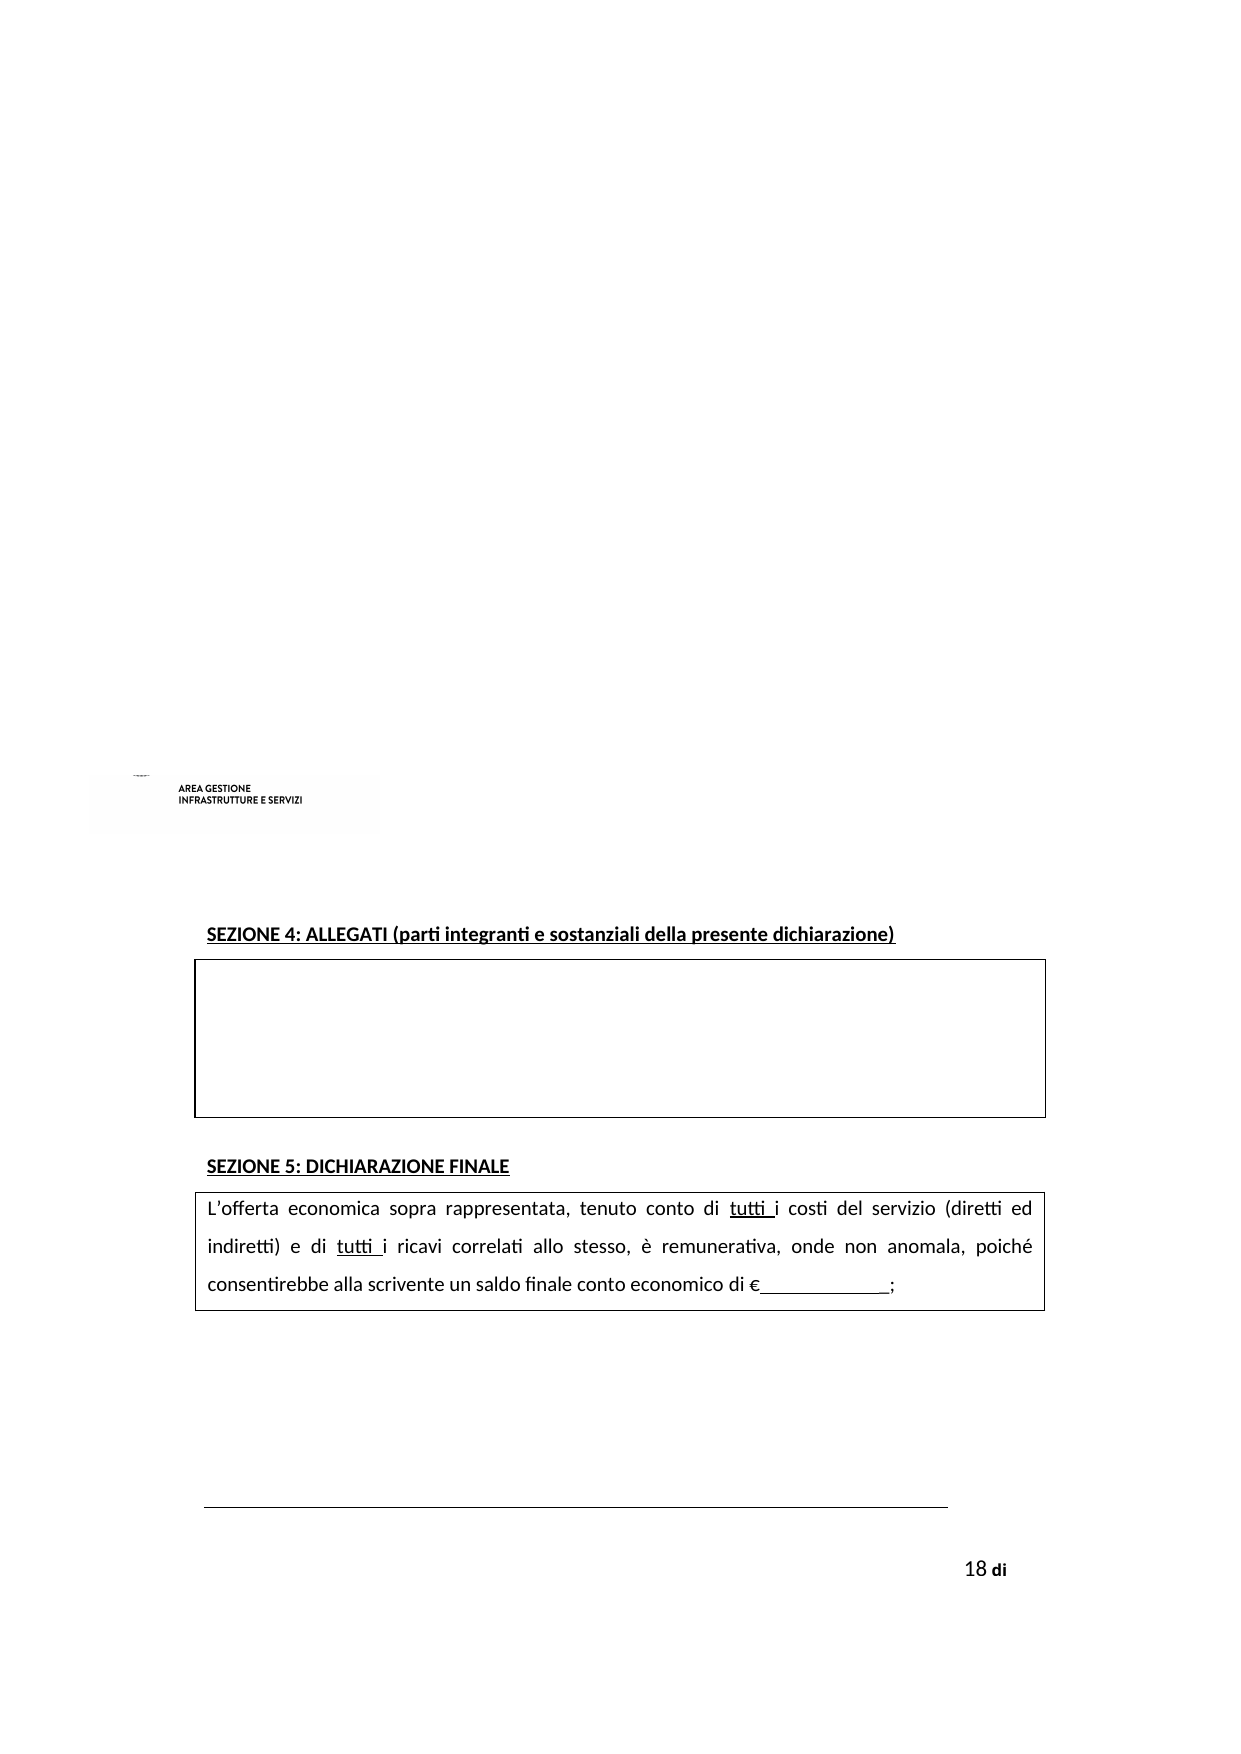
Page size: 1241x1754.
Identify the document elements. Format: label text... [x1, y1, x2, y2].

text SEZIONE 4: ALLEGATI (parti integranti e sostanziali della presente dichiarazione) [207, 921, 1065, 946]
subtitle SEZIONE 5: DICHIARAZIONE FINALE [207, 1153, 1065, 1178]
picture [89, 775, 380, 834]
